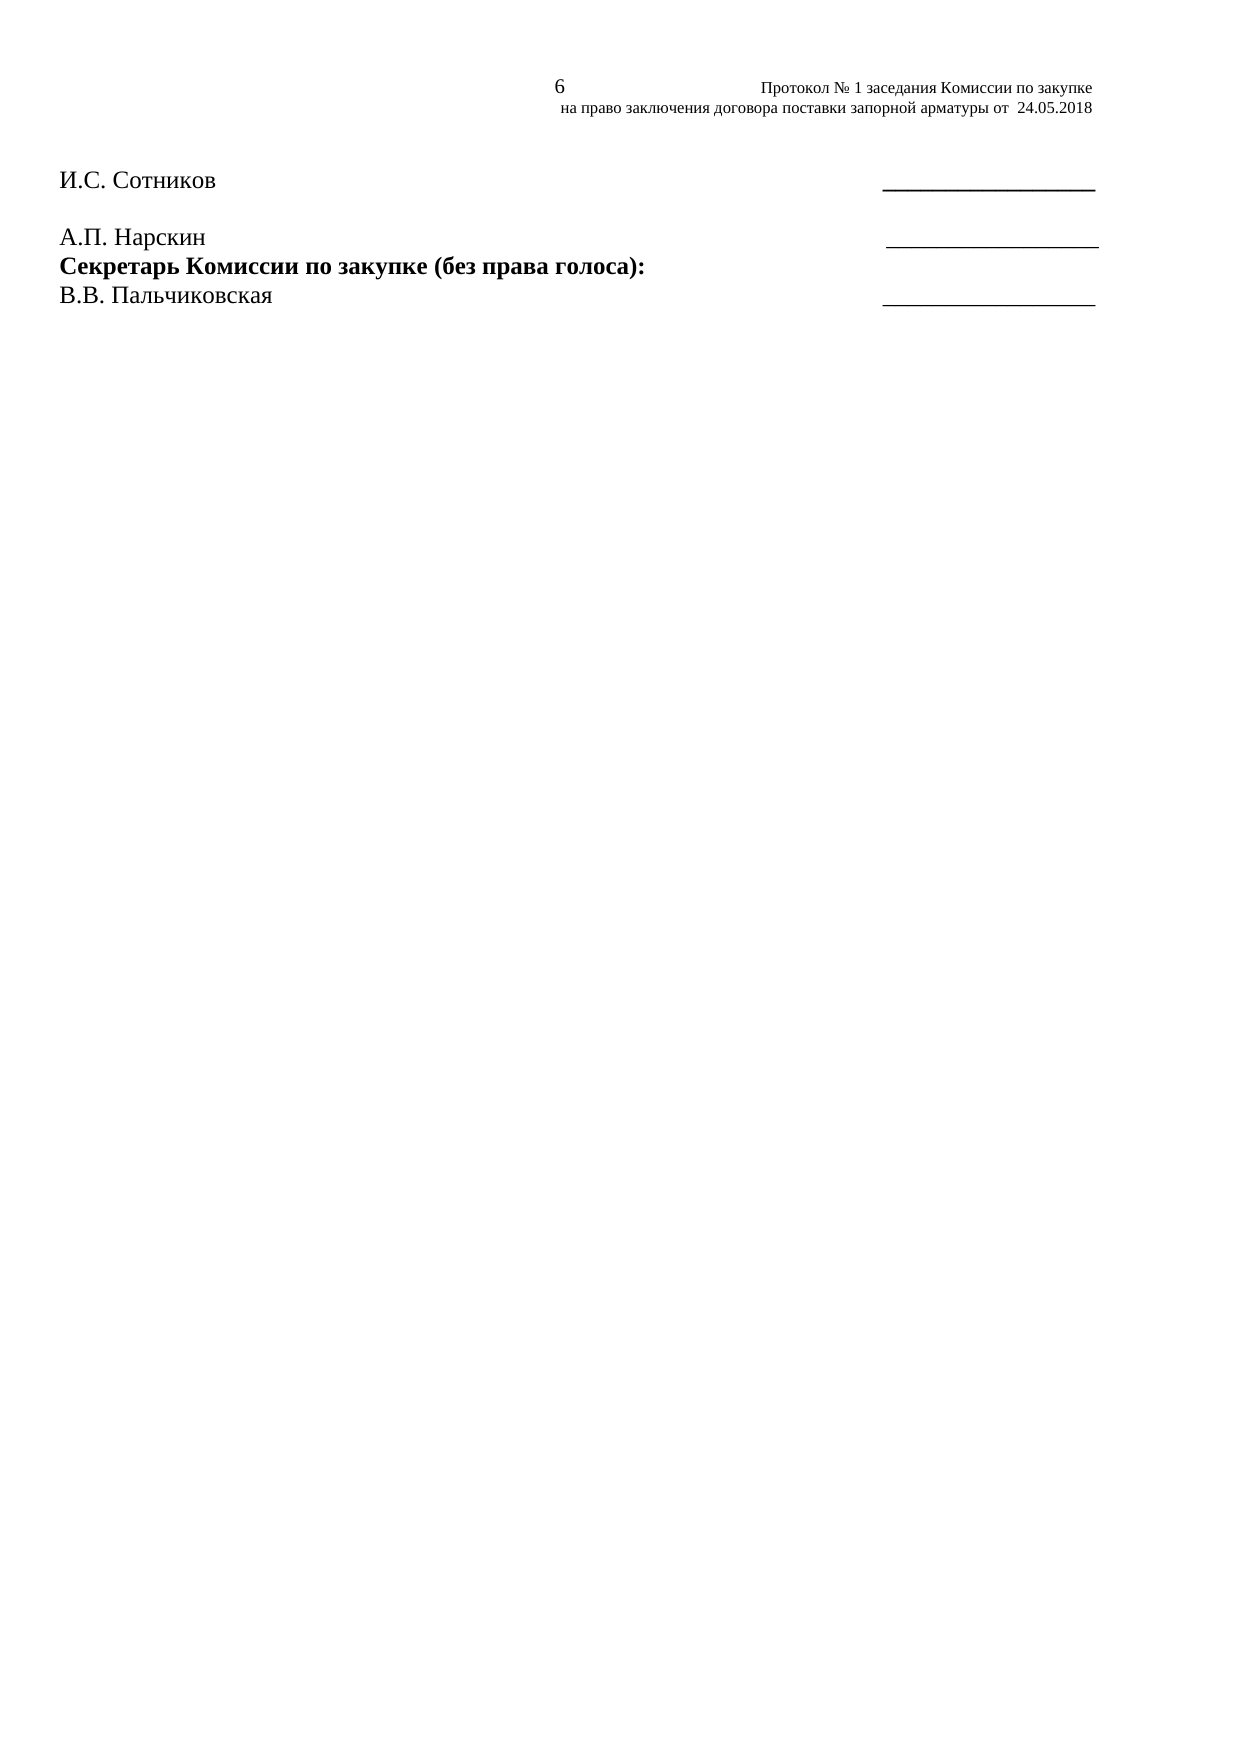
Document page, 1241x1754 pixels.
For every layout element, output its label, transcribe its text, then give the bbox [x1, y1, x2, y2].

table_cell _________________ [709, 251, 1110, 340]
table_cell Г.В. Михейко Д.В. Воробейчиков И.С. Сотников А.П. Нарскин [48, 136, 709, 251]
table_cell Секретарь Комиссии по закупке (без права голоса): В.В. Пальчиковская [48, 251, 709, 340]
table_cell _________________ _________________ _________________ _________________ [709, 136, 1110, 251]
